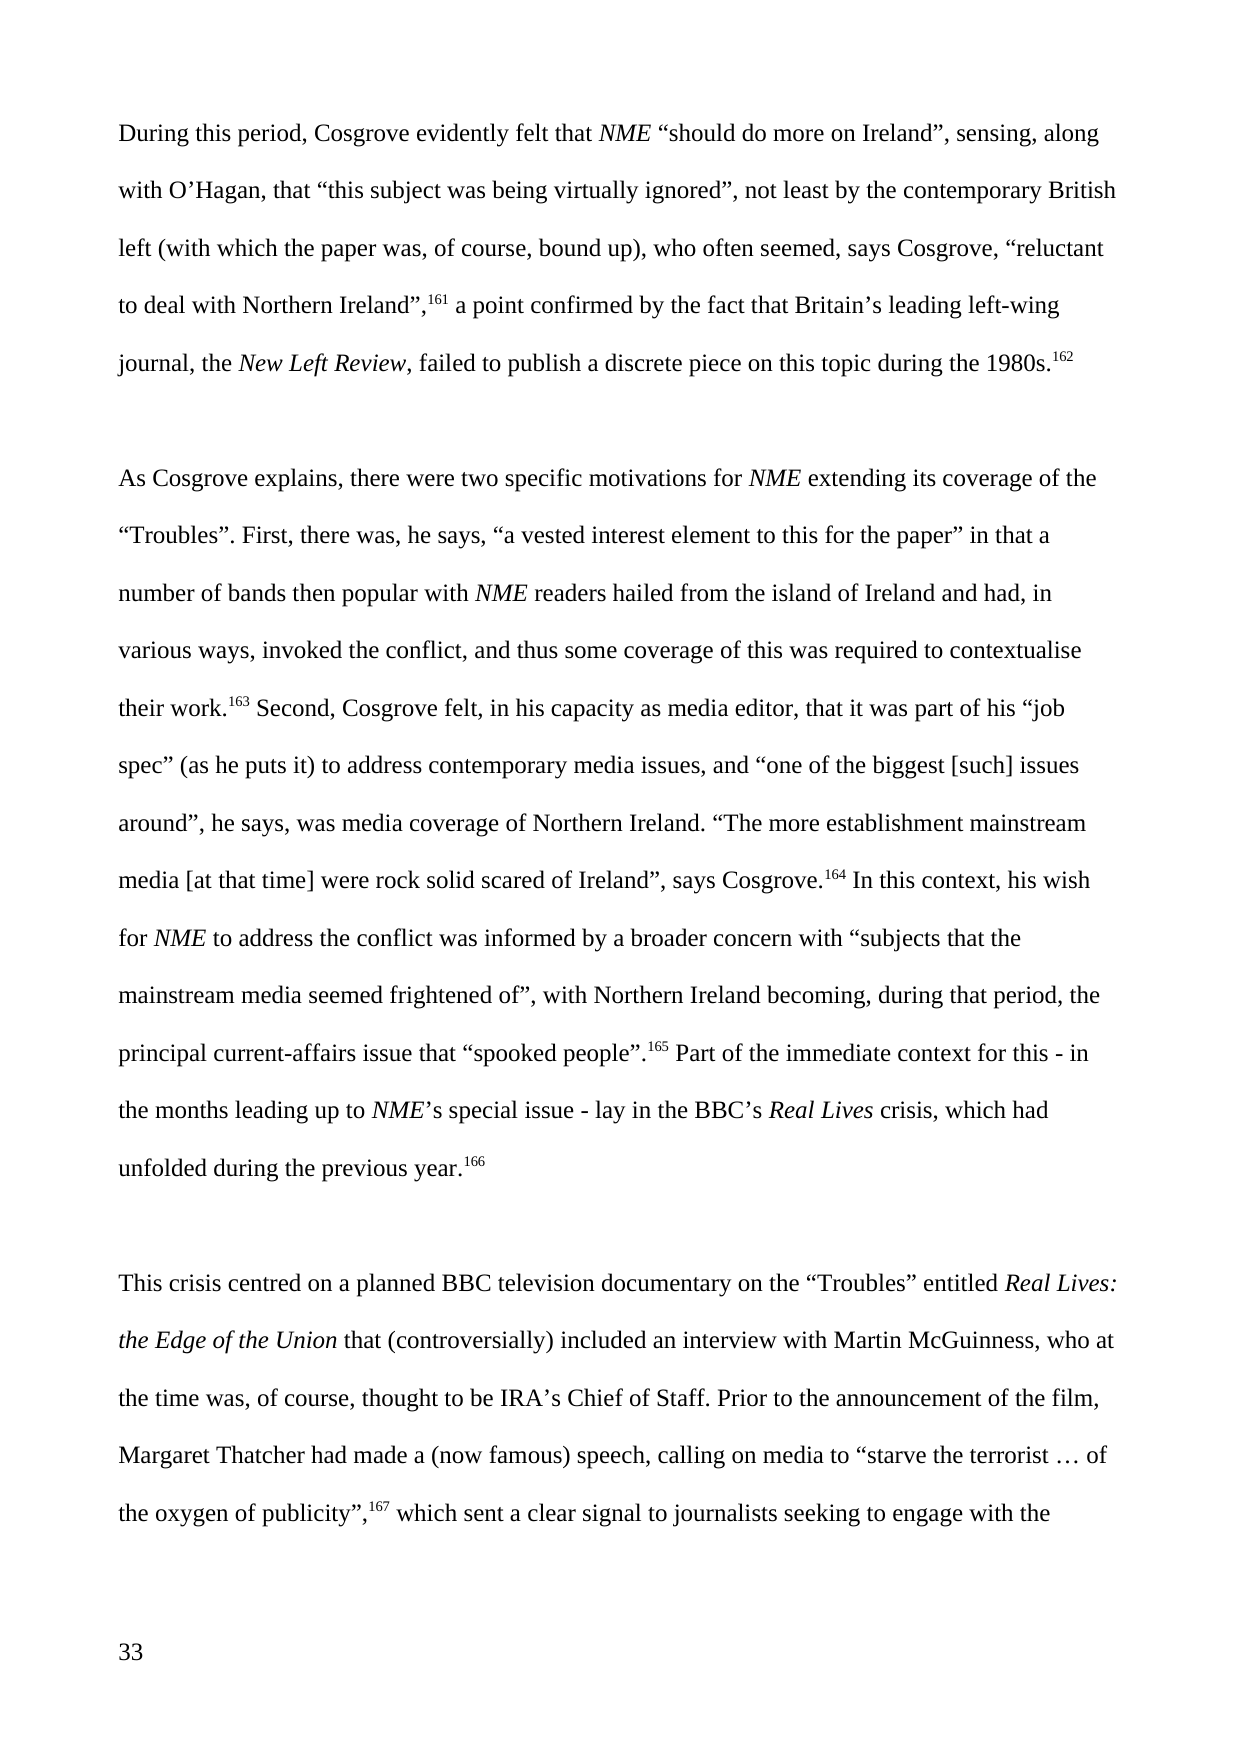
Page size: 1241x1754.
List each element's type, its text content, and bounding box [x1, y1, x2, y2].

text During this period, Cosgrove evidently felt that NME “should do more on Ireland”, sensing, along with O’Hagan, that “this subject was being virtually ignored”, not least by the contemporary British left (with which the paper was, of course, bound up), who often seemed, says Cosgrove, “reluctant to deal with Northern Ireland”, a point confirmed by the fact that Britain’s leading left-wing journal, the New Left Review, failed to publish a discrete piece on this topic during the 1980s. [118, 118, 1122, 377]
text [118, 1268, 1122, 1527]
text As Cosgrove explains, there were two specific motivations for NME extending its coverage of the “Troubles”. First, there was, he says, “a vested interest element to this for the paper” in that a number of bands then popular with NME readers hailed from the island of Ireland and had, in various ways, invoked the conflict, and thus some coverage of this was required to contextualise their work. Second, Cosgrove felt, in his capacity as media editor, that it was part of his “job spec” (as he puts it) to address contemporary media issues, and “one of the biggest [such] issues around”, he says, was media coverage of Northern Ireland. “The more establishment mainstream media [at that time] were rock solid scared of Ireland”, says Cosgrove. In this context, his wish for NME to address the conflict was informed by a broader concern with “subjects that the mainstream media seemed frightened of”, with Northern Ireland becoming, during that period, the principal current-affairs issue that “spooked people”. Part of the immediate context for this - in the months leading up to NME’s special issue - lay in the BBC’s Real Lives crisis, which had unfolded during the previous year. [118, 463, 1122, 1182]
